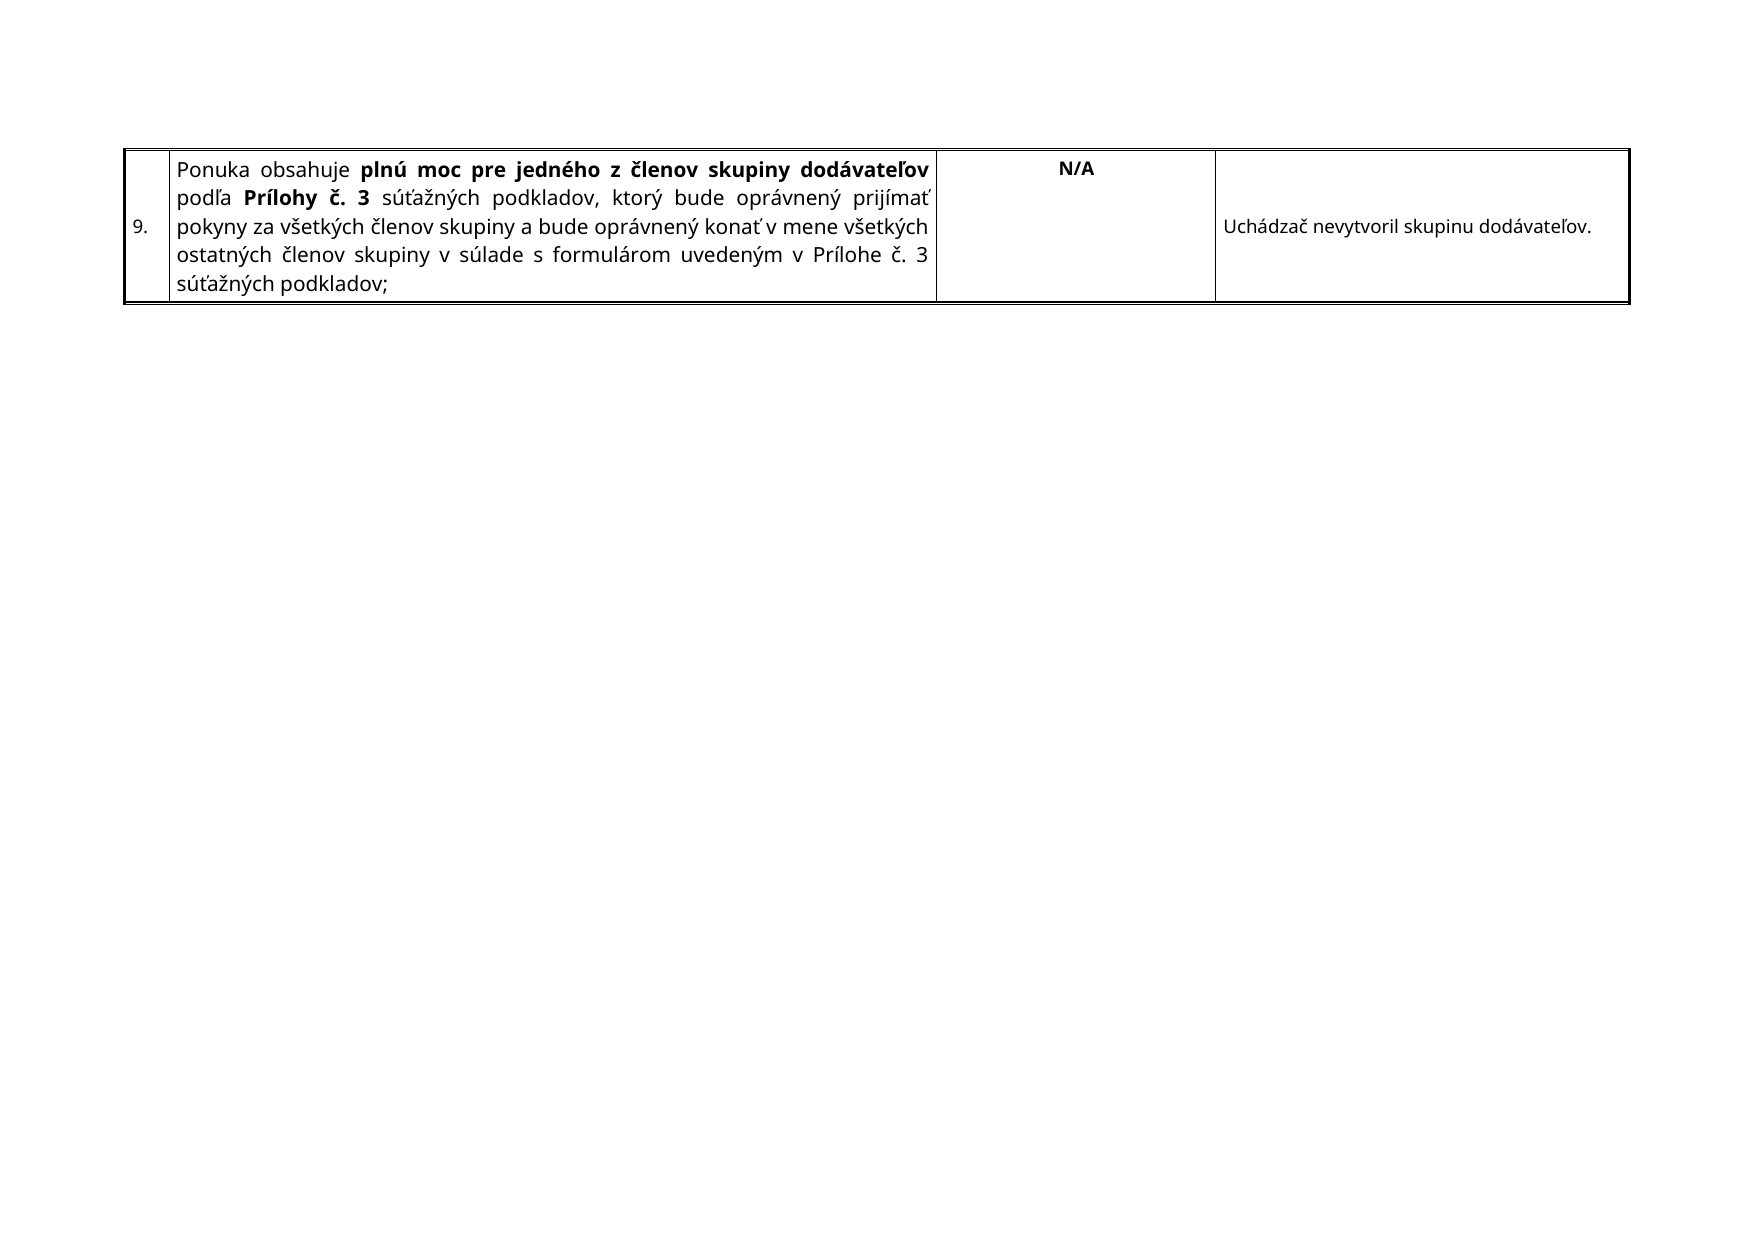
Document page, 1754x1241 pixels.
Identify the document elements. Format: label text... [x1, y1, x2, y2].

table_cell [1216, 151, 1628, 301]
table_cell N/A [937, 151, 1215, 301]
table_cell [126, 151, 169, 301]
table_cell Ponuka obsahuje plnú moc pre jedného z členov skupiny dodávateľov podľa Prílohy č. 3 súťažných podkladov, ktorý bude oprávnený prijímať pokyny za všetkých členov skupiny a bude oprávnený konať v mene všetkých ostatných členov skupiny v súlade s formulárom uvedeným v Prílohe č. 3 súťažných podkladov; [170, 151, 936, 301]
